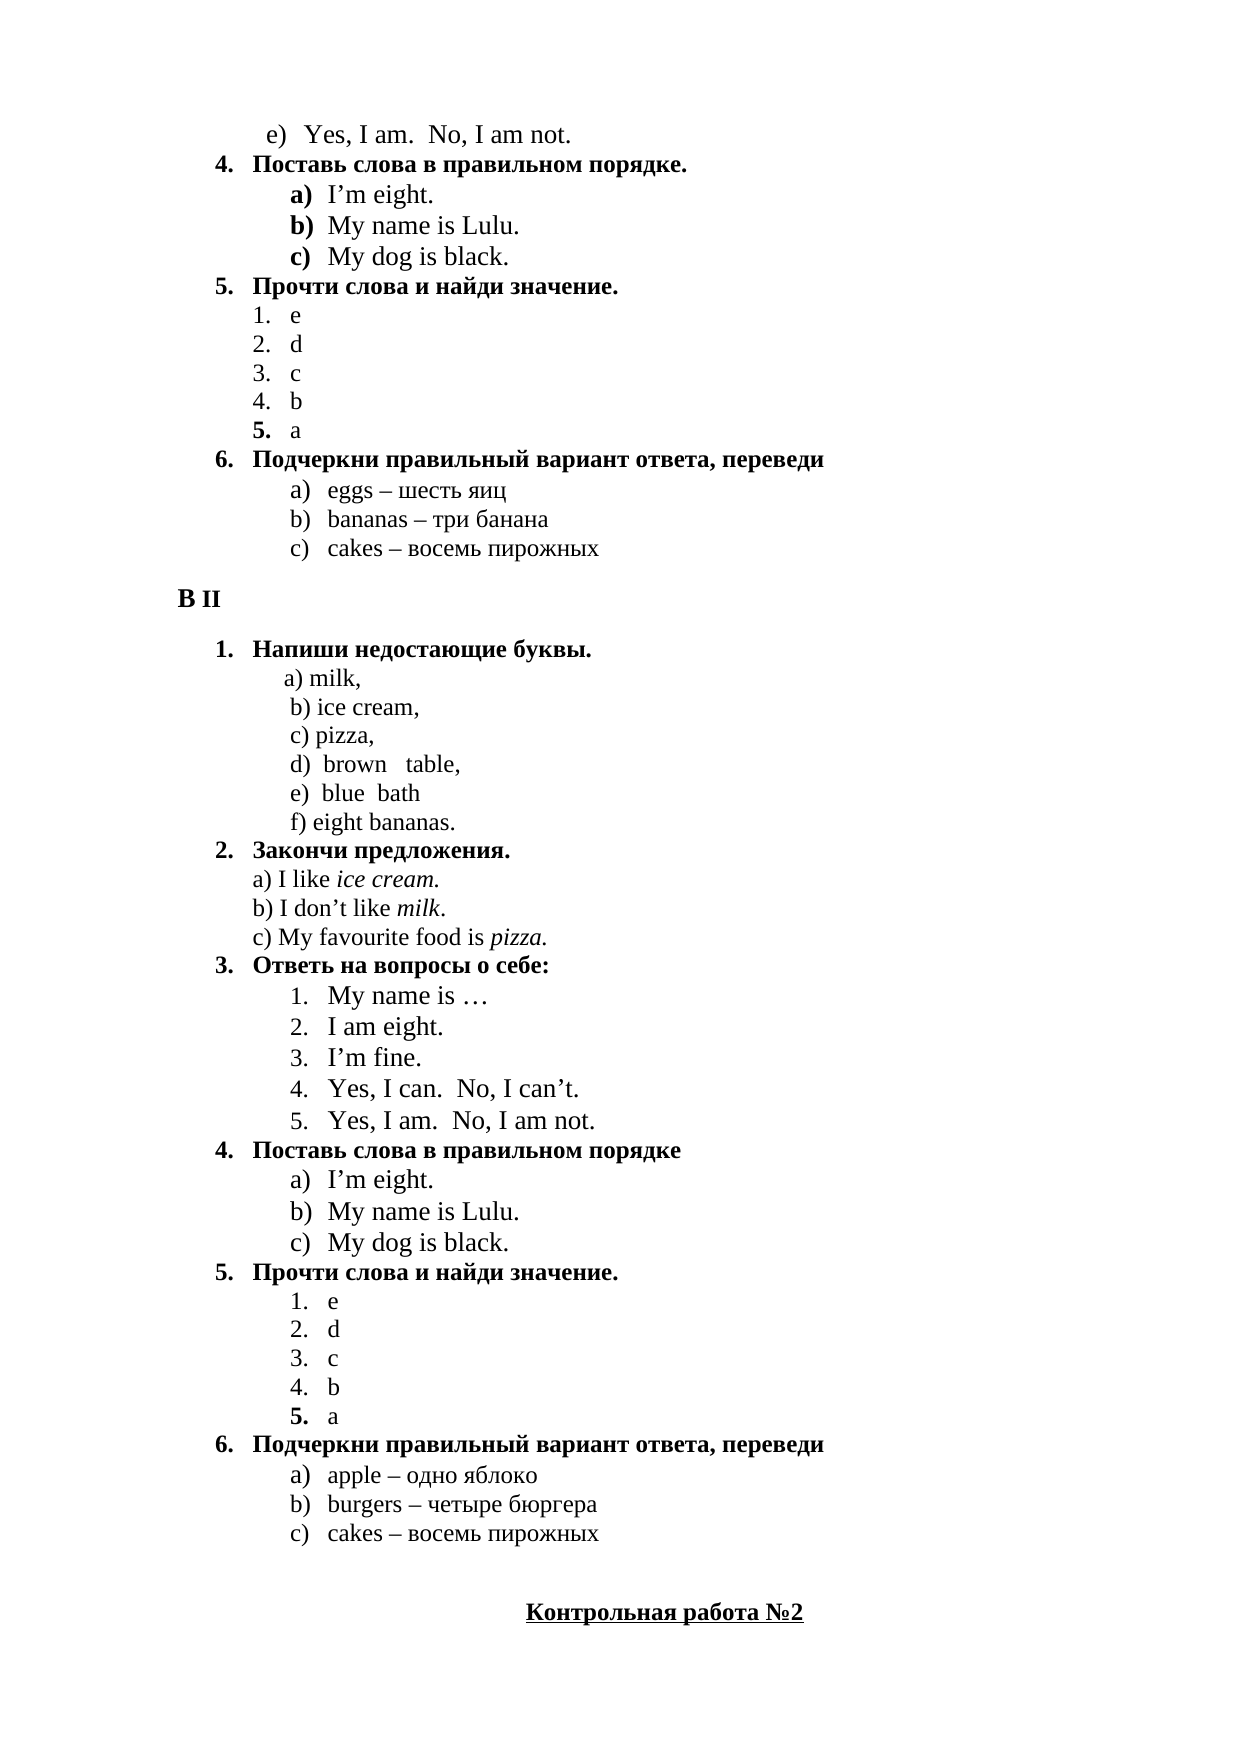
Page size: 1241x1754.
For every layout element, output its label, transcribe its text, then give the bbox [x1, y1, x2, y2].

list I am eight. [290, 1010, 1152, 1041]
list cakes – восемь пирожных [290, 1518, 1152, 1547]
list I’m eight. [290, 178, 1152, 209]
list My name is … [290, 979, 1152, 1010]
list My name is Lulu. [290, 209, 1152, 240]
list Прочти слова и найди значение. [215, 271, 1152, 300]
list cakes – восемь пирожных [290, 533, 1152, 561]
list eggs – шесть яиц [290, 473, 1152, 504]
list My name is Lulu. [290, 1195, 1152, 1226]
list e) blue bath [252, 778, 1152, 807]
list b) ice cream, [252, 692, 1152, 720]
list Подчеркни правильный вариант ответа, переведи [215, 444, 1152, 473]
list e [290, 1286, 1152, 1314]
list a) milk, [252, 663, 1152, 692]
list Закончи предложения. [215, 835, 1152, 864]
list bananas – три банана [290, 504, 1152, 533]
list a) I like ice cream. [252, 864, 1152, 893]
list c [290, 1343, 1152, 1372]
list d [290, 1314, 1152, 1343]
list d) brown table, [252, 749, 1152, 778]
list Прочти слова и найди значение. [215, 1257, 1152, 1286]
list apple – одно яблоко [290, 1458, 1152, 1489]
list c [252, 358, 1152, 386]
list b [290, 1372, 1152, 1401]
list b) I don’t like milk. [252, 893, 1152, 922]
list burgers – четыре бюргера [290, 1489, 1152, 1518]
list My dog is black. [290, 1226, 1152, 1257]
list b [252, 386, 1152, 415]
list My dog is black. [290, 240, 1152, 271]
list Yes, I am. No, I am not. [290, 1104, 1152, 1135]
list Подчеркни правильный вариант ответа, переведи [215, 1429, 1152, 1458]
list I’m fine. [290, 1041, 1152, 1073]
list Ответь на вопросы о себе: [215, 950, 1152, 979]
list c) pizza, [252, 720, 1152, 749]
list Напиши недостающие буквы. [215, 634, 1152, 663]
list c) My favourite food is pizza. [252, 922, 1152, 950]
list Поставь слова в правильном порядке [215, 1135, 1152, 1164]
text Контрольная работа №2 [177, 1597, 1152, 1625]
list d [252, 329, 1152, 358]
list a [252, 415, 1152, 444]
list f) eight bananas. [252, 807, 1152, 835]
list e [252, 300, 1152, 329]
list I’m eight. [290, 1164, 1152, 1195]
list a [290, 1401, 1152, 1429]
text В II [177, 582, 1152, 613]
list Yes, I am. No, I am not. [266, 118, 1152, 149]
list Поставь слова в правильном порядке. [215, 149, 1152, 178]
list Yes, I can. No, I can’t. [290, 1073, 1152, 1104]
